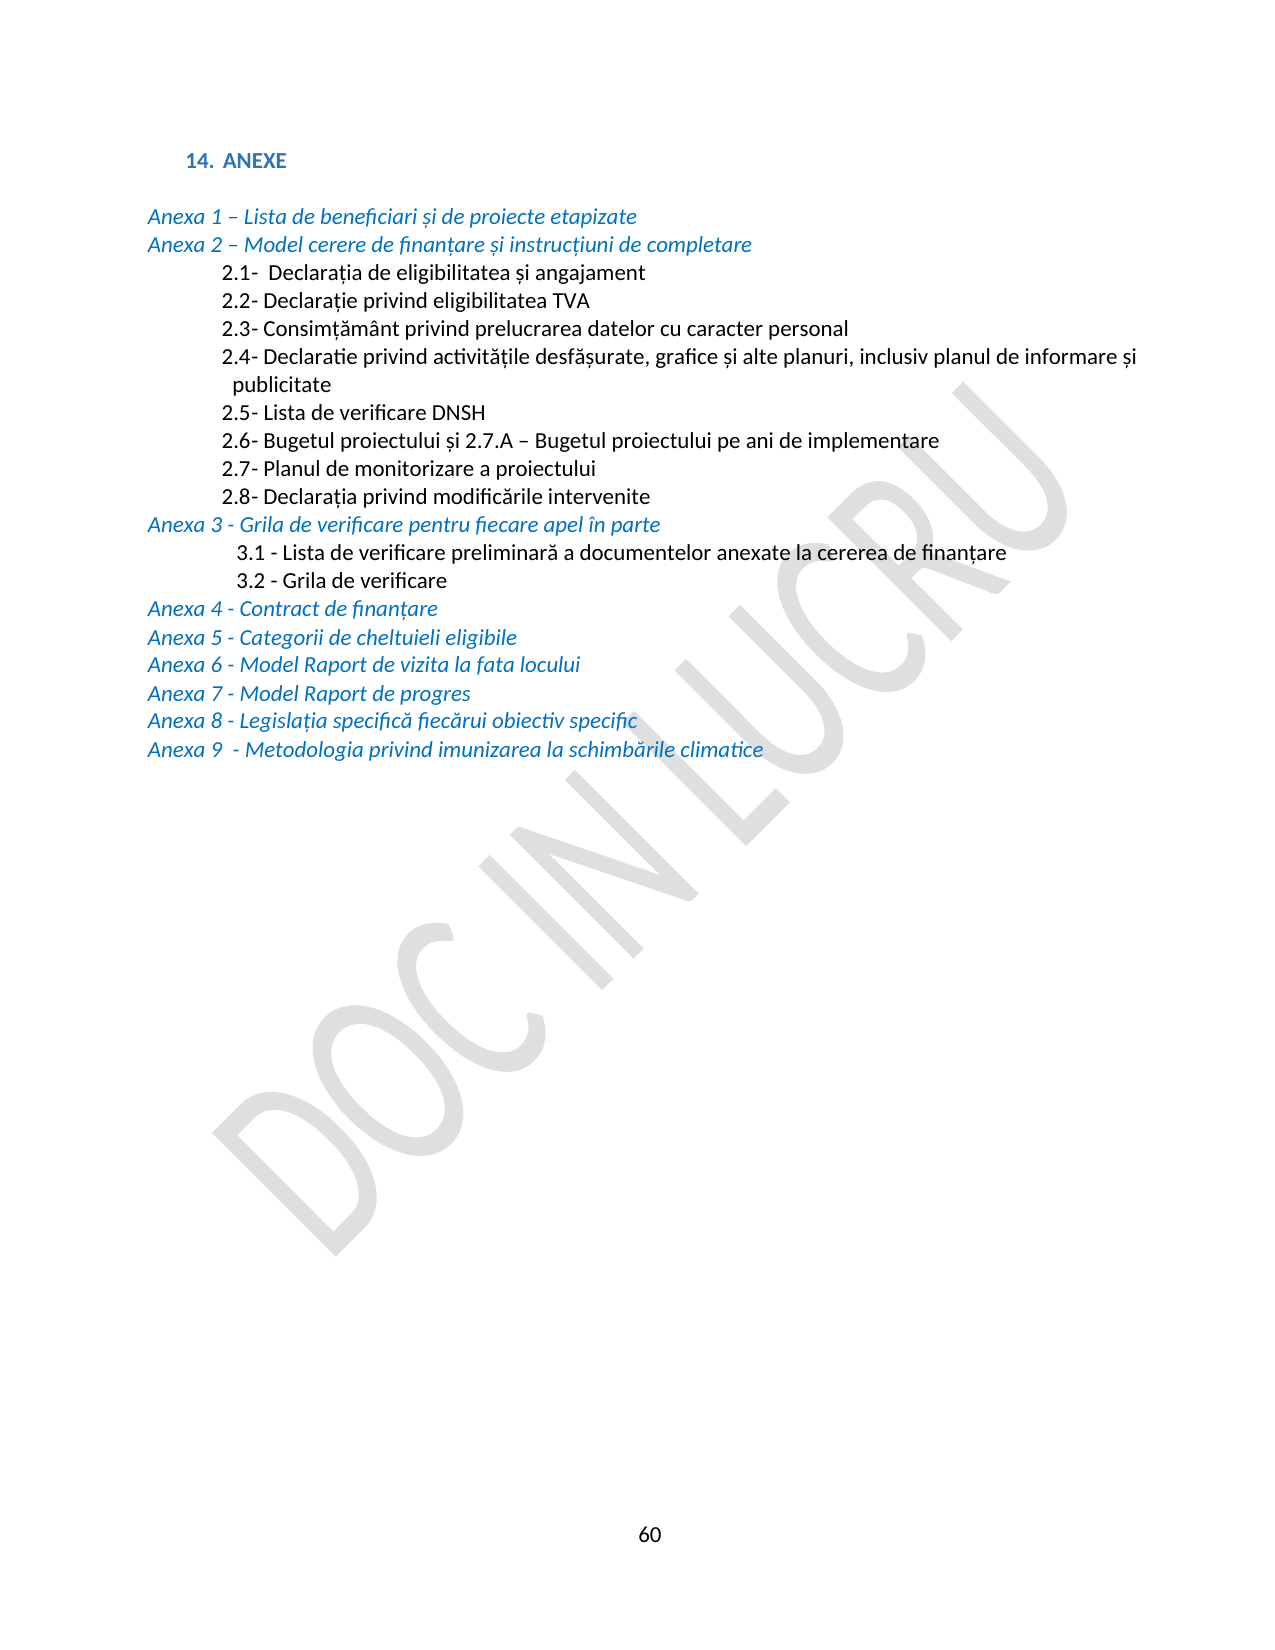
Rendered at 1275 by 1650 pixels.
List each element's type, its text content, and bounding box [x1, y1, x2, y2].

text Anexa 7 - Model Raport de progres [148, 679, 1152, 707]
subtitle 14. ANEXE [185, 146, 1152, 174]
list - Declarație privind eligibilitatea TVA [148, 286, 1152, 314]
list - Consimțământ privind prelucrarea datelor cu caracter personal [221, 314, 1152, 342]
text Anexa 8 - Legislația specifică fiecărui obiectiv specific [148, 707, 1152, 735]
text Anexa 2 – Model cerere de finanțare și instrucțiuni de completare [148, 230, 1152, 258]
list - Declaratie privind activitățile desfășurate, grafice și alte planuri, inclusiv planul de informare și publicitate [221, 342, 1152, 398]
list - Lista de verificare DNSH [221, 398, 1152, 426]
list - Declarația privind modificările intervenite [221, 482, 1152, 511]
text 3.1 - Lista de verificare preliminară a documentelor anexate la cererea de finanțare [236, 538, 1152, 567]
text Anexa 4 - Contract de finanțare [148, 594, 1152, 623]
text Anexa 6 - Model Raport de vizita la fata locului [148, 651, 1152, 679]
list - Bugetul proiectului și 2.7.A – Bugetul proiectului pe ani de implementare [221, 426, 1152, 454]
list - Planul de monitorizare a proiectului [221, 454, 1152, 482]
text Anexa 9 - Metodologia privind imunizarea la schimbările climatice [148, 735, 1152, 763]
text Anexa 3 - Grila de verificare pentru fiecare apel în parte [148, 511, 1152, 538]
list - Declarația de eligibilitatea și angajament [148, 258, 1152, 286]
text Anexa 5 - Categorii de cheltuieli eligibile [148, 623, 1152, 651]
text Anexa 1 – Lista de beneficiari și de proiecte etapizate [148, 202, 1152, 230]
text 3.2 - Grila de verificare [236, 567, 1152, 594]
